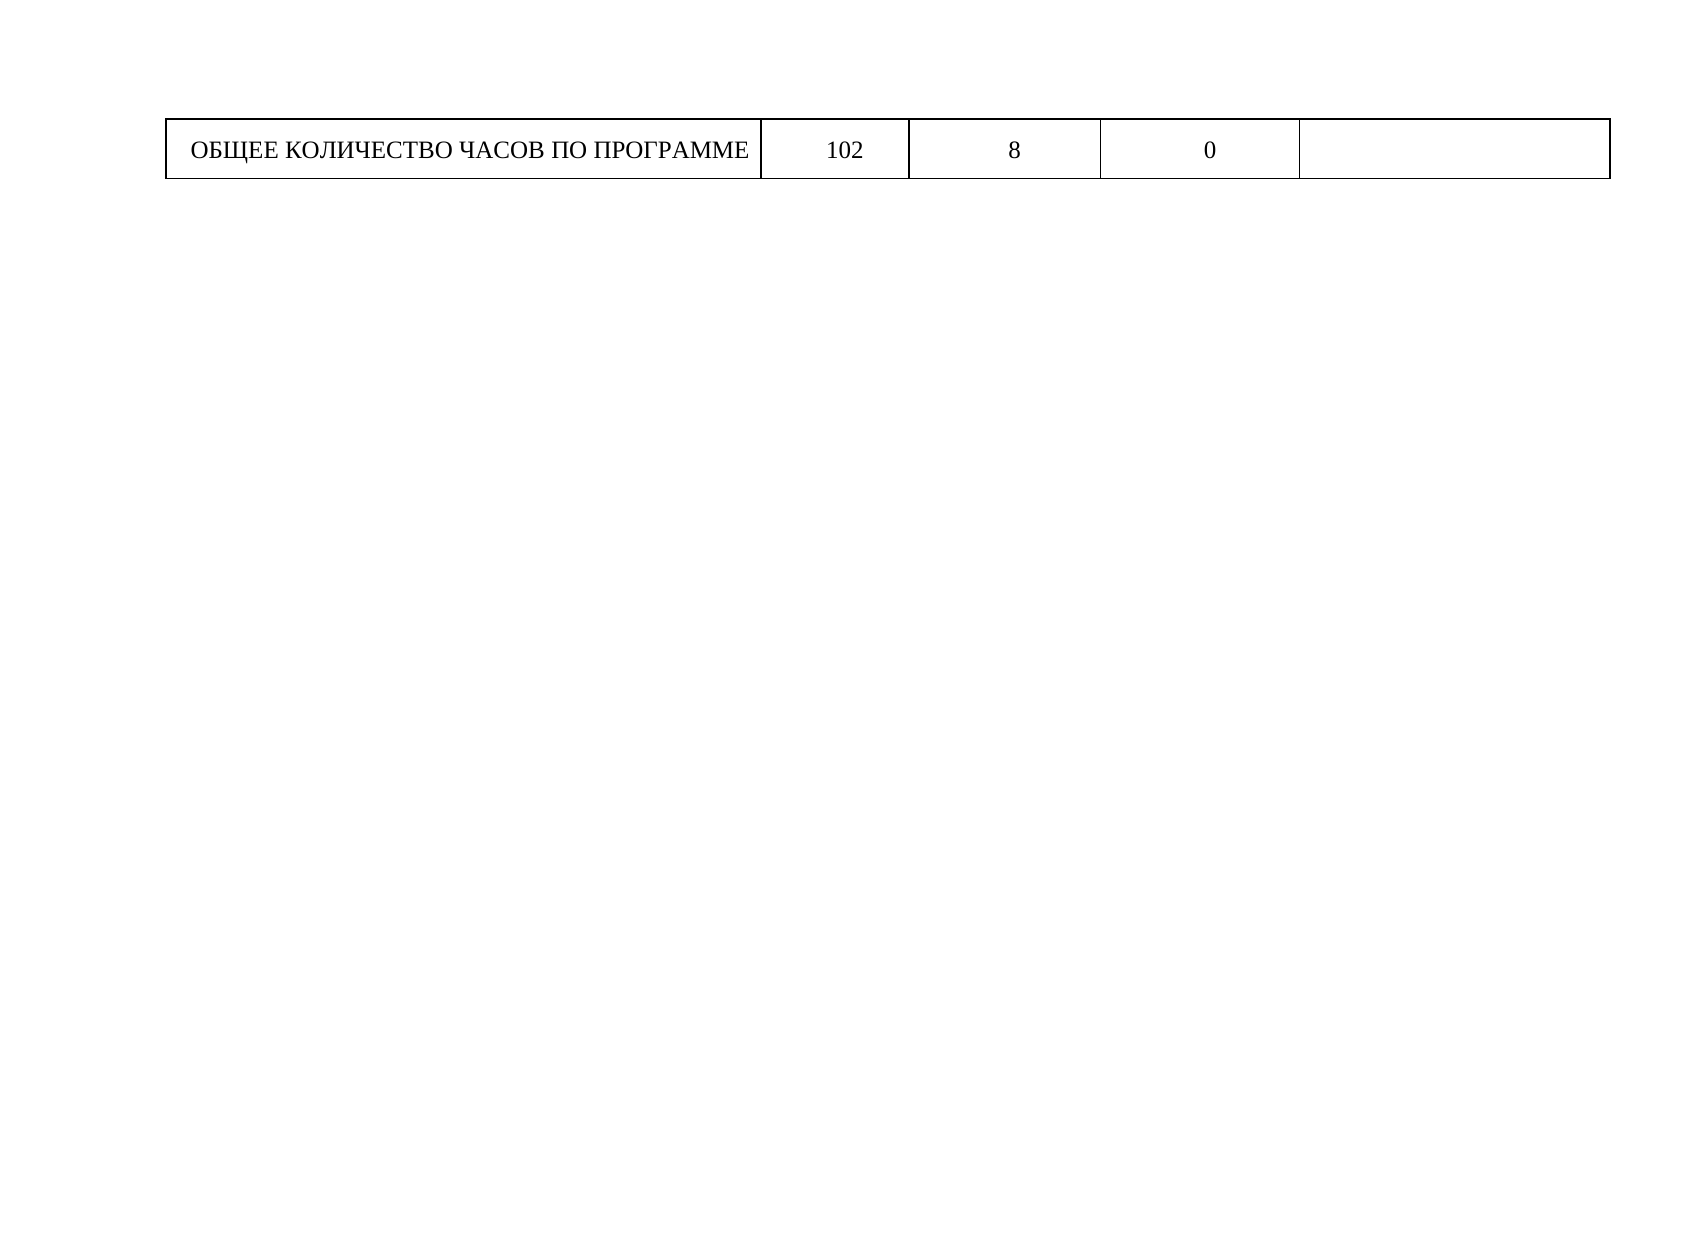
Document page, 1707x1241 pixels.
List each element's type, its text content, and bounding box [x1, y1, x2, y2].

table_cell 8 [910, 120, 1100, 178]
table_cell 102 [762, 120, 908, 178]
table_cell 0 [1101, 120, 1299, 178]
table_cell ОБЩЕЕ КОЛИЧЕСТВО ЧАСОВ ПО ПРОГРАММЕ [167, 120, 760, 178]
table_cell [1300, 120, 1609, 178]
